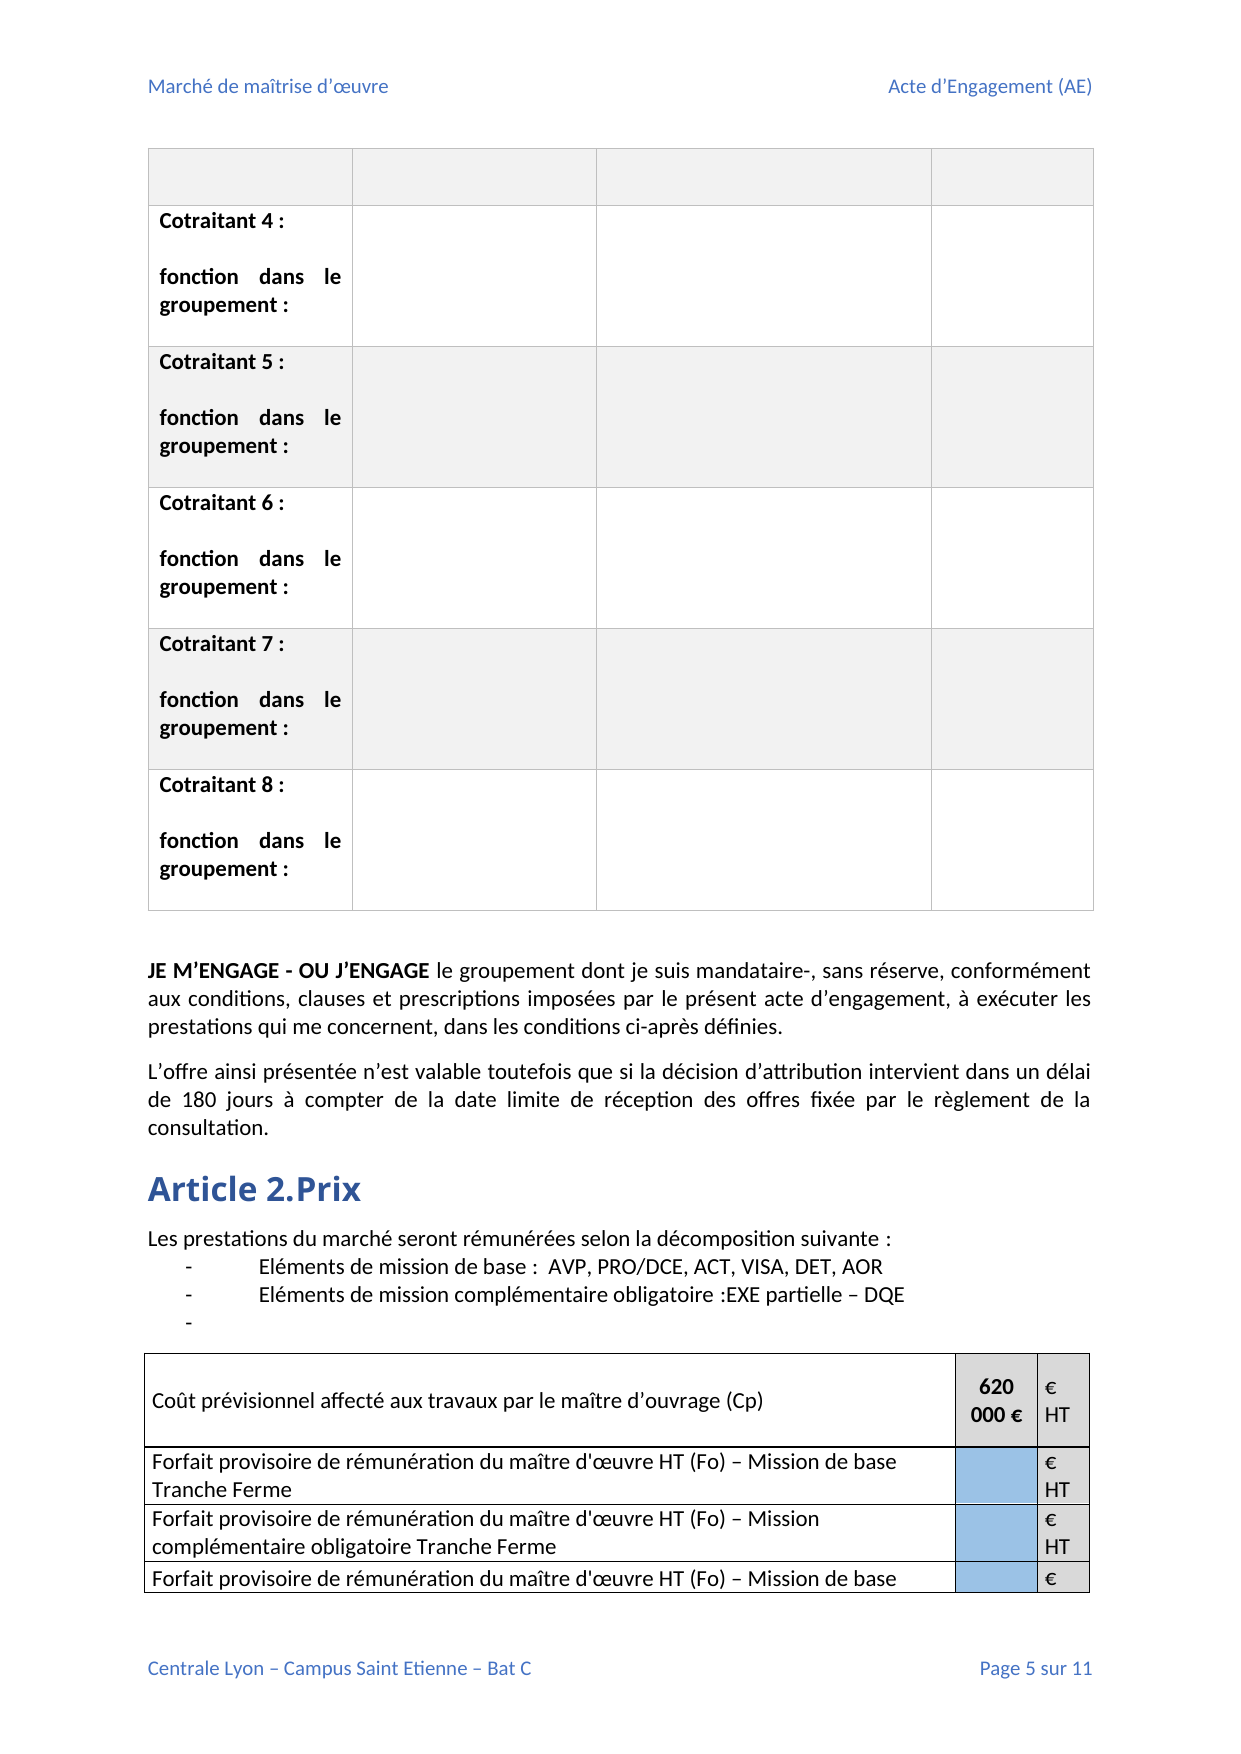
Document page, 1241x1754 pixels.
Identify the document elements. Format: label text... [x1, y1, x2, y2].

table_header € HT [1038, 1354, 1089, 1446]
table_cell [932, 149, 1093, 205]
table_cell [597, 347, 931, 487]
text JE M’ENGAGE - OU J’ENGAGE le groupement dont je suis mandataire-, sans réserve, conformément aux conditions, clauses et prescriptions imposées par le présent acte d’engagement, à exécuter les prestations qui me concernent, dans les conditions ci-après définies. [148, 956, 1093, 1040]
table_cell [932, 770, 1093, 910]
table_cell [353, 629, 596, 769]
text Les prestations du marché seront rémunérées selon la décomposition suivante : [148, 1224, 1093, 1252]
list Eléments de mission complémentaire obligatoire :EXE partielle – DQE [185, 1280, 1093, 1308]
table_cell Cotraitant 5 : fonction dans le groupement : [149, 347, 352, 487]
table_cell [956, 1562, 1037, 1592]
subtitle Prix [148, 1166, 1093, 1211]
table_cell [956, 1448, 1037, 1503]
table_cell [353, 149, 596, 205]
table_cell [956, 1505, 1037, 1561]
table_cell [932, 206, 1093, 346]
table_cell € HT [1038, 1562, 1089, 1592]
table_cell Cotraitant 7 : fonction dans le groupement : [149, 629, 352, 769]
table_cell [353, 206, 596, 346]
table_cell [149, 149, 352, 205]
table_cell € HT [1038, 1448, 1089, 1503]
table_cell Cotraitant 6 : fonction dans le groupement : [149, 488, 352, 628]
table_cell [932, 629, 1093, 769]
table_cell Forfait provisoire de rémunération du maître d'œuvre HT (Fo) – Mission de base Tranche Ferme [145, 1448, 955, 1503]
text L’offre ainsi présentée n’est valable toutefois que si la décision d’attribution intervient dans un délai de 180 jours à compter de la date limite de réception des offres fixée par le règlement de la consultation. [148, 1057, 1093, 1141]
table_cell € HT [1038, 1505, 1089, 1561]
table_cell [597, 206, 931, 346]
table_cell [597, 488, 931, 628]
table_cell [353, 488, 596, 628]
table_header 620 000 € [956, 1354, 1037, 1446]
table_cell [353, 347, 596, 487]
table_cell [597, 149, 931, 205]
table_cell Cotraitant 4 : fonction dans le groupement : [149, 206, 352, 346]
table_cell [597, 629, 931, 769]
table_cell [932, 488, 1093, 628]
table_cell [353, 770, 596, 910]
list Eléments de mission de base : AVP, PRO/DCE, ACT, VISA, DET, AOR [185, 1252, 1093, 1280]
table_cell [145, 1562, 955, 1592]
table_cell [932, 347, 1093, 487]
table_cell [597, 770, 931, 910]
table_cell Forfait provisoire de rémunération du maître d'œuvre HT (Fo) – Mission complémentaire obligatoire Tranche Ferme [145, 1505, 955, 1561]
table_header Coût prévisionnel affecté aux travaux par le maître d’ouvrage (Cp) [145, 1354, 955, 1446]
table_cell Cotraitant 8 : fonction dans le groupement : [149, 770, 352, 910]
